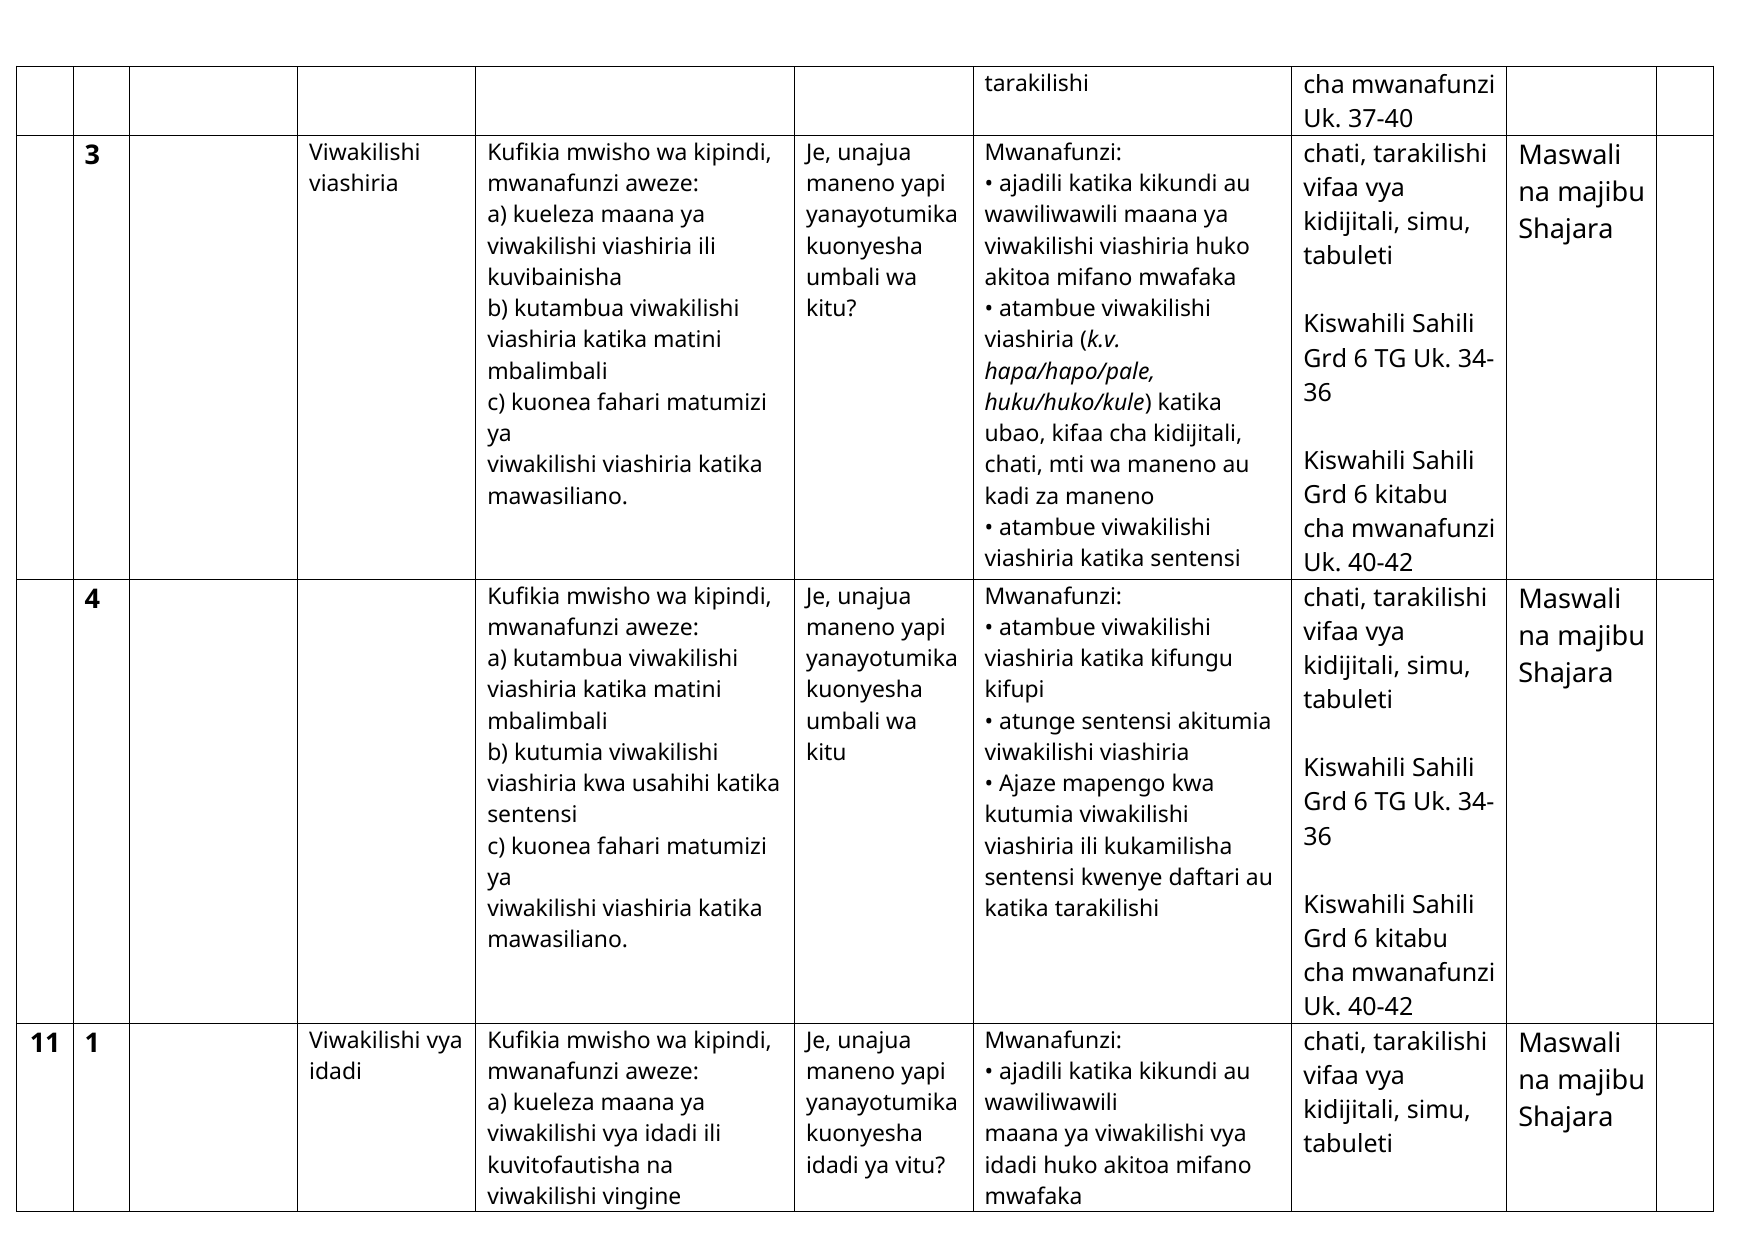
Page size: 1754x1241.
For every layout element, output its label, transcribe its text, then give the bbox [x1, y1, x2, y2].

table_cell Mwanafunzi: • atambue viwakilishi viashiria katika kifungu kifupi • atunge sentensi akitumia viwakilishi viashiria • Ajaze mapengo kwa kutumia viwakilishi viashiria ili kukamilisha sentensi kwenye daftari au katika tarakilishi [974, 580, 1291, 1022]
table_cell Mwanafunzi: • ajadili katika kikundi au wawiliwawili maana ya viwakilishi viashiria huko akitoa mifano mwafaka • atambue viwakilishi viashiria (k.v. hapa/hapo/pale, huku/huko/kule) katika ubao, kifaa cha kidijitali, chati, mti wa maneno au kadi za maneno • atambue viwakilishi viashiria katika sentensi [974, 136, 1291, 579]
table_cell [1507, 67, 1656, 135]
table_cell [1507, 1024, 1656, 1211]
table_cell [1657, 67, 1713, 135]
table_cell [298, 580, 475, 1022]
table_cell chati, tarakilishi vifaa vya kidijitali, simu, tabuleti Kiswahili Sahili Grd 6 TG Uk. 34-36 Kiswahili Sahili Grd 6 kitabu cha mwanafunzi Uk. 40-42 [1292, 136, 1506, 579]
table_cell [1657, 580, 1713, 1022]
table_cell chati, tarakilishi vifaa vya kidijitali, simu, tabuleti Kiswahili Sahili Grd 6 TG Uk. 34-36 Kiswahili Sahili Grd 6 kitabu cha mwanafunzi Uk. 40-42 [1292, 580, 1506, 1022]
table_cell 1 [74, 1024, 129, 1211]
table_cell [1657, 136, 1713, 579]
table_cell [974, 67, 1291, 135]
table_cell Kufikia mwisho wa kipindi, mwanafunzi aweze: a) kutambua viwakilishi viashiria katika matini mbalimbali b) kutumia viwakilishi viashiria kwa usahihi katika sentensi c) kuonea fahari matumizi ya viwakilishi viashiria katika mawasiliano. [476, 580, 794, 1022]
table_cell [1657, 1024, 1713, 1211]
table_cell 11 [17, 1024, 73, 1211]
table_cell Maswali na majibu Shajara [1507, 580, 1656, 1022]
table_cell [476, 1024, 794, 1211]
table_cell Je, unajua maneno yapi yanayotumika kuonyesha umbali wa kitu [795, 580, 973, 1022]
table_cell [130, 1024, 297, 1211]
table_cell Maswali na majibu Shajara [1507, 136, 1656, 579]
table_cell Kufikia mwisho wa kipindi, mwanafunzi aweze: a) kueleza maana ya viwakilishi viashiria ili kuvibainisha b) kutambua viwakilishi viashiria katika matini mbalimbali c) kuonea fahari matumizi ya viwakilishi viashiria katika mawasiliano. [476, 136, 794, 579]
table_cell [476, 67, 794, 135]
table_cell [130, 136, 297, 579]
table_cell Viwakilishi viashiria [298, 136, 475, 579]
table_cell [17, 136, 73, 579]
table_cell [130, 67, 297, 135]
table_cell Je, unajua maneno yapi yanayotumika kuonyesha umbali wa kitu? [795, 136, 973, 579]
table_cell 4 [74, 580, 129, 1022]
table_cell 2 [74, 67, 129, 135]
table_cell [298, 67, 475, 135]
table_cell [298, 1024, 475, 1211]
table_cell 3 [74, 136, 129, 579]
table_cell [974, 1024, 1291, 1211]
table_cell [17, 67, 73, 135]
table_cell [795, 67, 973, 135]
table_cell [1292, 1024, 1506, 1211]
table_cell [1292, 67, 1506, 135]
table_cell [130, 580, 297, 1022]
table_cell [795, 1024, 973, 1211]
table_cell [17, 580, 73, 1022]
